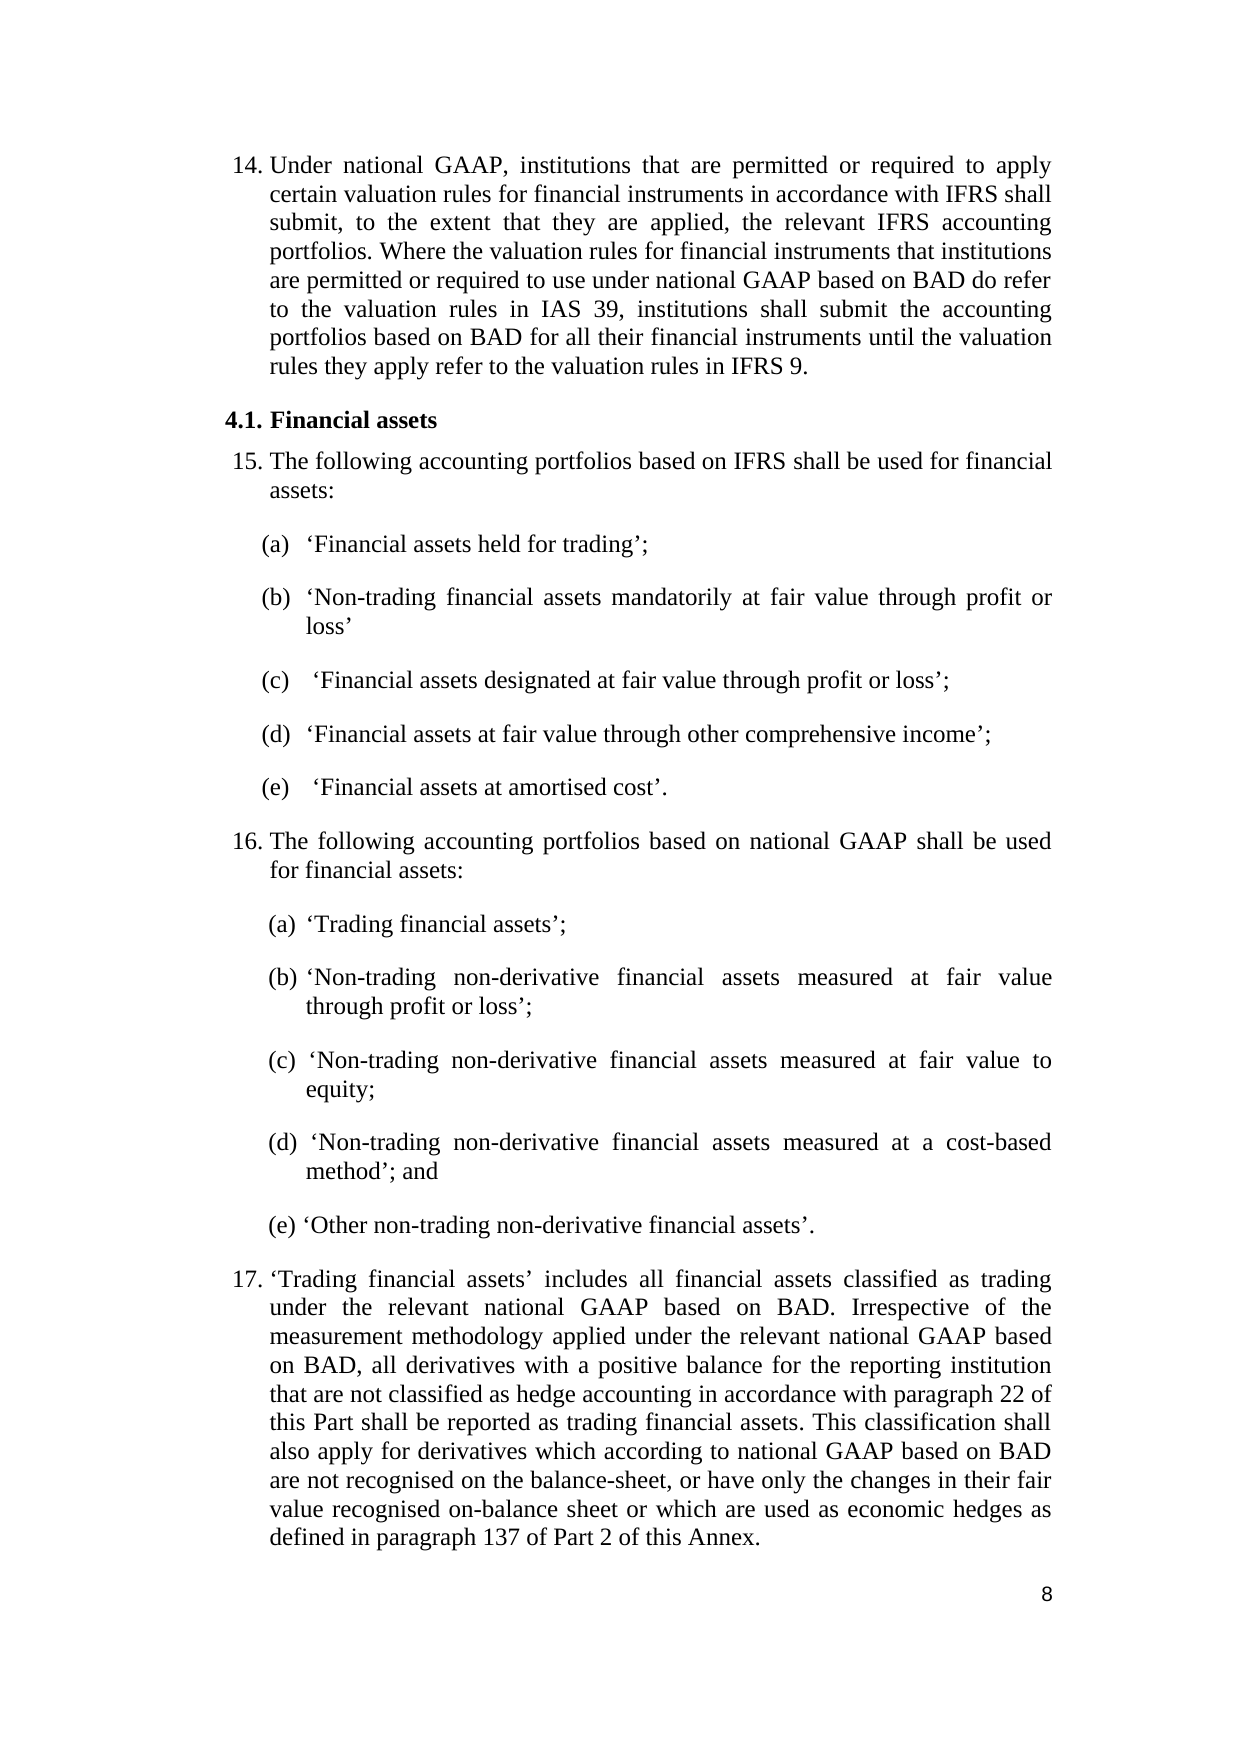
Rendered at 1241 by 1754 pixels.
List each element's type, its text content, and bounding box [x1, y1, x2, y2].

list (e) ‘Other non-trading non-derivative financial assets’. [268, 1210, 1053, 1239]
list ‘Non-trading financial assets mandatorily at fair value through profit or loss’ [261, 582, 1053, 640]
text Under national GAAP, institutions that are permitted or required to apply certain valuation rules for financial instruments in accordance with IFRS shall submit, to the extent that they are applied, the relevant IFRS accounting portfolios. Where the valuation rules for financial instruments that institutions are permitted or required to use under national GAAP based on BAD do refer to the valuation rules in IAS 39, institutions shall submit the accounting portfolios based on BAD for all their financial instruments until the valuation rules they apply refer to the valuation rules in IFRS 9. [232, 150, 1053, 380]
subtitle Financial assets [225, 405, 1053, 434]
list ‘Non-trading non-derivative financial assets measured at fair value through profit or loss’; [268, 962, 1053, 1020]
list ‘Trading financial assets’; [268, 909, 1053, 937]
list ‘Financial assets at fair value through other comprehensive income’; [261, 719, 1053, 747]
text The following accounting portfolios based on national GAAP shall be used for financial assets: [232, 826, 1053, 884]
list (d) ‘Non-trading non-derivative financial assets measured at a cost-based method’; and [268, 1127, 1053, 1185]
list ‘Financial assets at amortised cost’. [261, 772, 1053, 801]
list ‘Financial assets designated at fair value through profit or loss’; [261, 665, 1053, 694]
list (c) ‘Non-trading non-derivative financial assets measured at fair value to equity; [268, 1045, 1053, 1102]
text ‘Trading financial assets’ includes all financial assets classified as trading under the relevant national GAAP based on BAD. Irrespective of the measurement methodology applied under the relevant national GAAP based on BAD, all derivatives with a positive balance for the reporting institution that are not classified as hedge accounting in accordance with paragraph 22 of this Part shall be reported as trading financial assets. This classification shall also apply for derivatives which according to national GAAP based on BAD are not recognised on the balance-sheet, or have only the changes in their fair value recognised on-balance sheet or which are used as economic hedges as defined in paragraph 137 of Part 2 of this Annex. [232, 1264, 1053, 1551]
list ‘Financial assets held for trading’; [261, 529, 1053, 557]
text The following accounting portfolios based on IFRS shall be used for financial assets: [232, 446, 1053, 504]
